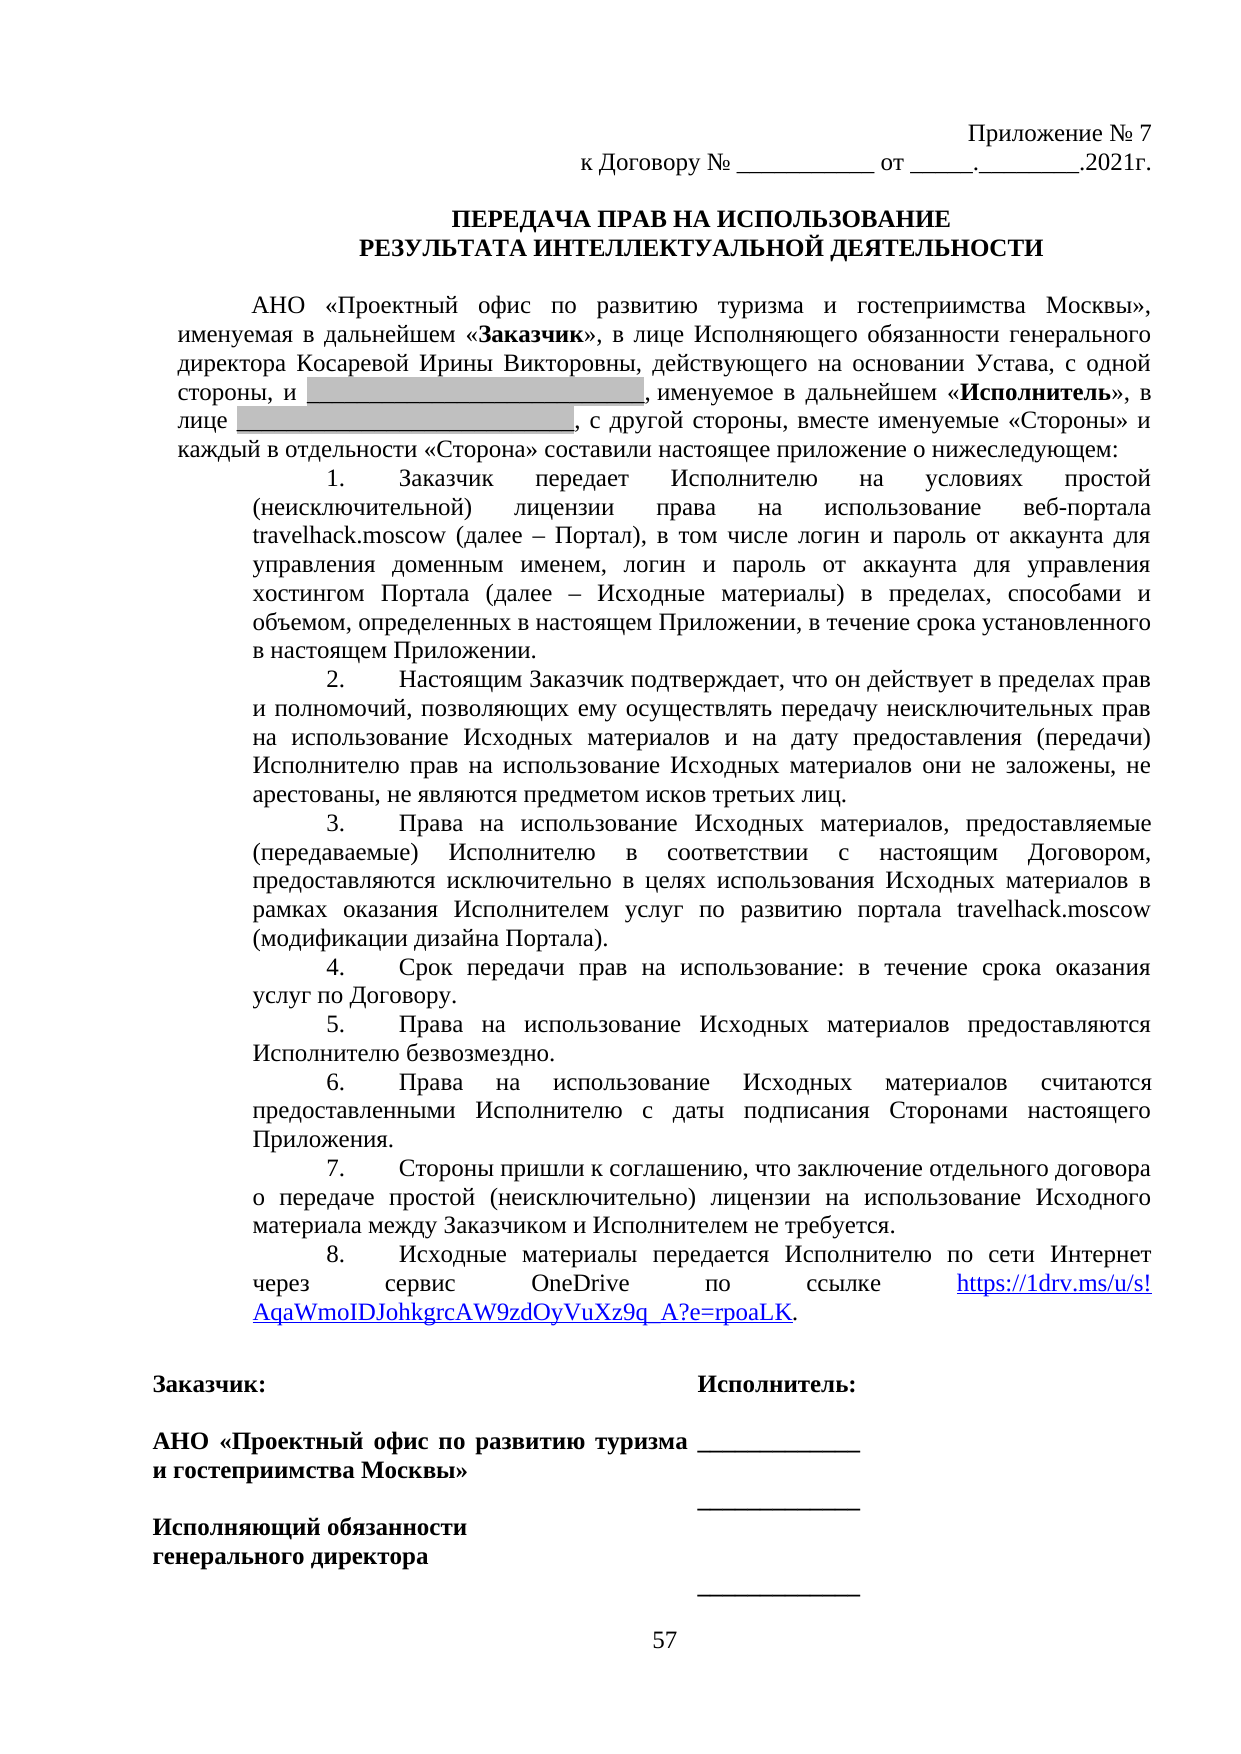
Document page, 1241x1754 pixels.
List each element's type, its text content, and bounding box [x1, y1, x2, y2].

list Настоящим Заказчик подтверждает, что он действует в пределах прав и полномочий, позволяющих ему осуществлять передачу неисключительных прав на использование Исходных материалов и на дату предоставления (передачи) Исполнителю прав на использование Исходных материалов они не заложены, не арестованы, не являются предметом исков третьих лиц. [252, 664, 1152, 808]
text АНО «Проектный офис по развитию туризма и гостеприимства Москвы», именуемая в дальнейшем «Заказчик», в лице Исполняющего обязанности генерального директора Косаревой Ирины Викторовны, действующего на основании Устава, с одной стороны, и ___________________________, именуемое в дальнейшем «Исполнитель», в лице ___________________________, с другой стороны, вместе именуемые «Стороны» и каждый в отдельности «Сторона» составили настоящее приложение о нижеследующем: [177, 291, 1152, 463]
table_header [693, 1369, 1240, 1602]
list Исходные материалы передается Исполнителю по сети Интернет через сервис OneDrive по ссылке https://1drv.ms/u/s!AqaWmoIDJohkgrcAW9zdOyVuXz9q_A?e=rpoaLK. [252, 1239, 1152, 1326]
text РЕЗУЛЬТАТА ИНТЕЛЛЕКТУАЛЬНОЙ ДЕЯТЕЛЬНОСТИ [177, 233, 1152, 262]
list Стороны пришли к соглашению, что заключение отдельного договора о передаче простой (неисключительно) лицензии на использование Исходного материала между Заказчиком и Исполнителем не требуется. [252, 1153, 1152, 1239]
list Права на использование Исходных материалов считаются предоставленными Исполнителю с даты подписания Сторонами настоящего Приложения. [252, 1067, 1152, 1153]
text Приложение № 7 [148, 118, 1152, 147]
list Заказчик передает Исполнителю на условиях простой (неисключительной) лицензии права на использование веб-портала travelhack.moscow (далее – Портал), в том числе логин и пароль от аккаунта для управления доменным именем, логин и пароль от аккаунта для управления хостингом Портала (далее – Исходные материалы) в пределах, способами и объемом, определенных в настоящем Приложении, в течение срока установленного в настоящем Приложении. [252, 463, 1152, 664]
list Права на использование Исходных материалов, предоставляемые (передаваемые) Исполнителю в соответствии с настоящим Договором, предоставляются исключительно в целях использования Исходных материалов в рамках оказания Исполнителем услуг по развитию портала travelhack.moscow (модификации дизайна Портала). [252, 808, 1152, 952]
list Срок передачи прав на использование: в течение срока оказания услуг по Договору. [252, 952, 1152, 1009]
text к Договору № ___________ от _____.________.2021г. [148, 147, 1152, 176]
list Права на использование Исходных материалов предоставляются Исполнителю безвозмездно. [252, 1009, 1152, 1067]
text ПЕРЕДАЧА ПРАВ НА ИСПОЛЬЗОВАНИЕ [177, 204, 1152, 233]
